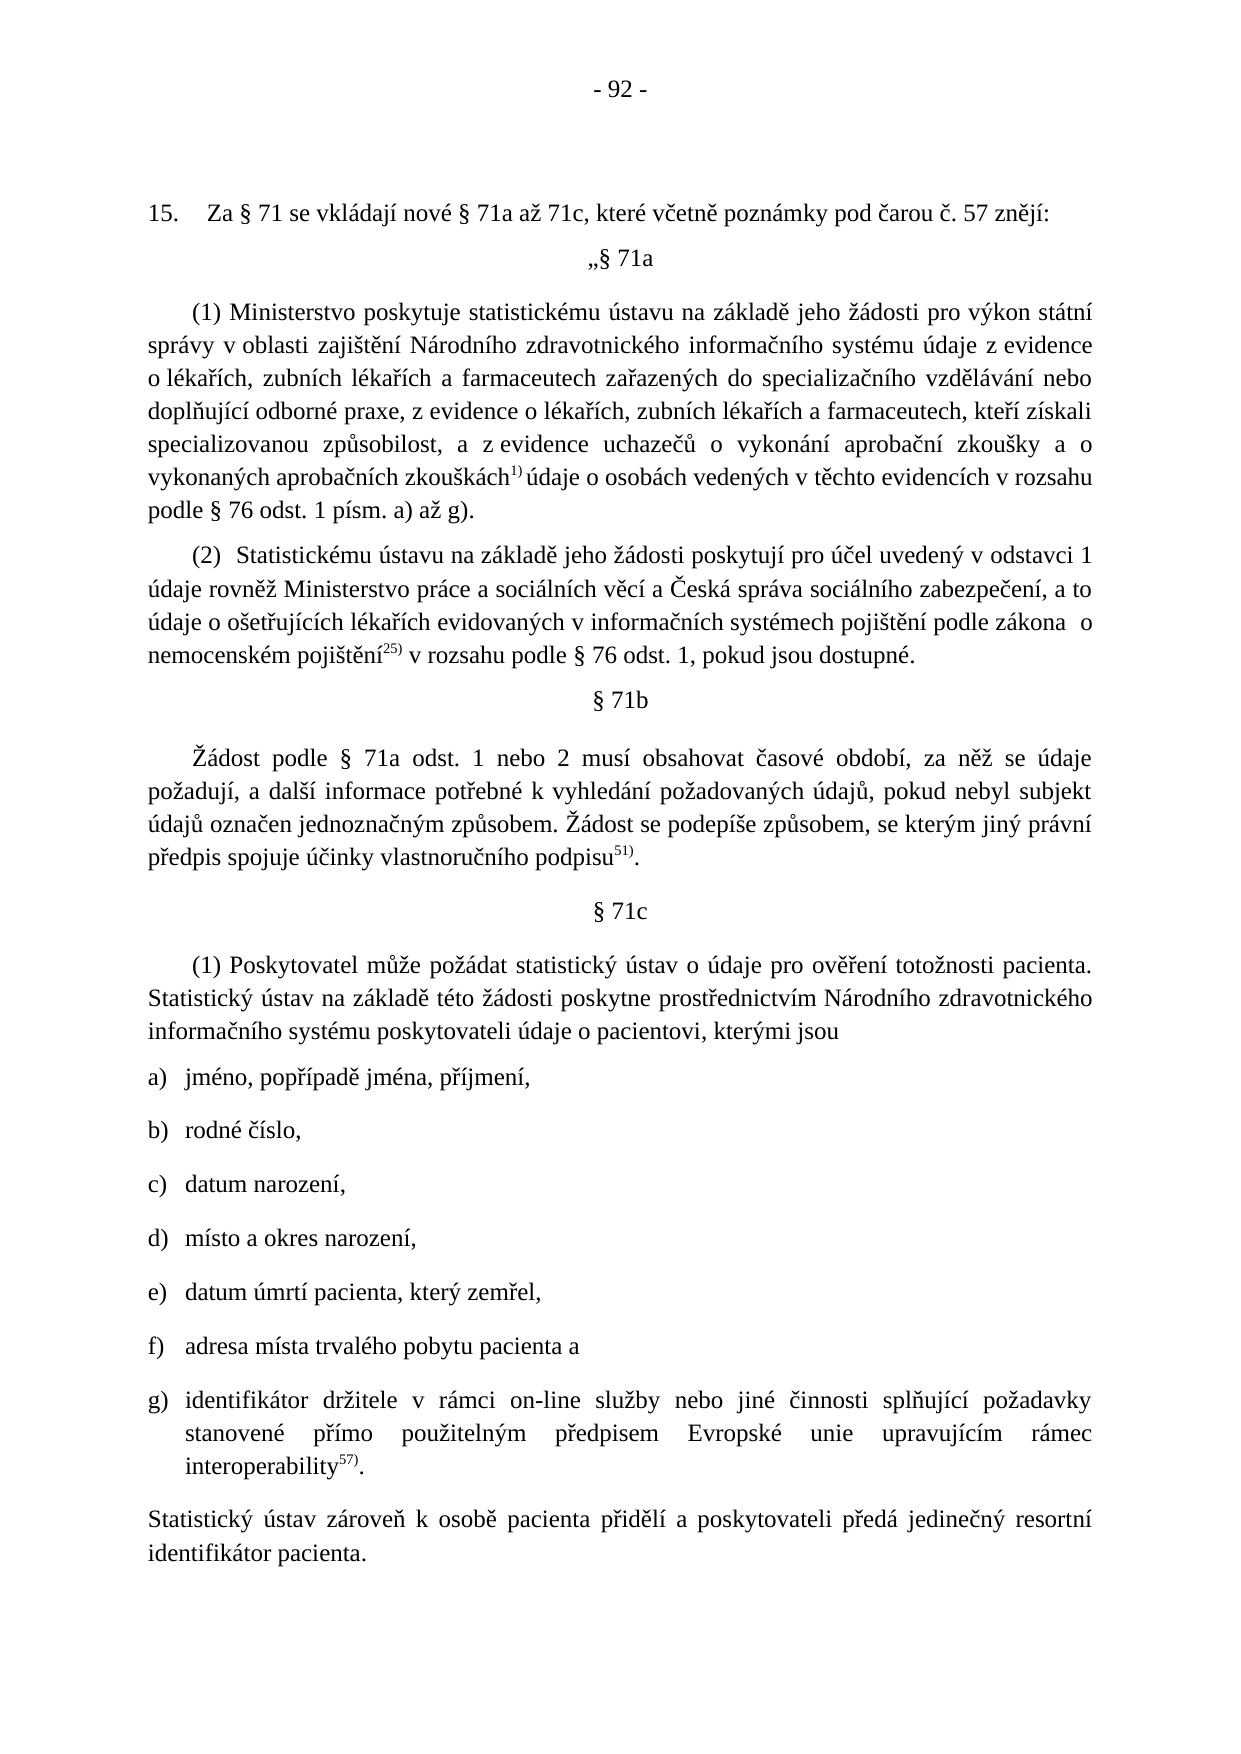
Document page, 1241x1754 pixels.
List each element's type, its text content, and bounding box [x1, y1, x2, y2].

text b) rodné číslo, [148, 1115, 1093, 1144]
list Ministerstvo poskytuje statistickému ústavu na základě jeho žádosti pro výkon státní správy v oblasti zajištění Národního zdravotnického informačního systému údaje z evidence o lékařích, zubních lékařích a farmaceutech zařazených do specializačního vzdělávání nebo doplňující odborné praxe, z evidence o lékařích, zubních lékařích a farmaceutech, kteří získali specializovanou způsobilost, a z evidence uchazečů o vykonání aprobační zkoušky a o vykonaných aprobačních zkouškách1) údaje o osobách vedených v těchto evidencích v rozsahu podle § 76 odst. 1 písm. a) až g). [148, 297, 1093, 524]
text e) datum úmrtí pacienta, který zemřel, [148, 1277, 1093, 1306]
text „§ 71a [148, 243, 1093, 272]
list Statistickému ústavu na základě jeho žádosti poskytují pro účel uvedený v odstavci 1 údaje rovněž Ministerstvo práce a sociálních věcí a Česká správa sociálního zabezpečení, a to údaje o ošetřujících lékařích evidovaných v informačních systémech pojištění podle zákona o nemocenském pojištění25) v rozsahu podle § 76 odst. 1, pokud jsou dostupné. [148, 541, 1093, 668]
list Poskytovatel může požádat statistický ústav o údaje pro ověření totožnosti pacienta. Statistický ústav na základě této žádosti poskytne prostřednictvím Národního zdravotnického informačního systému poskytovateli údaje o pacientovi, kterými jsou [148, 950, 1093, 1045]
text § 71c [148, 896, 1093, 925]
text § 71b [148, 685, 1093, 714]
text d) místo a okres narození, [148, 1223, 1093, 1252]
text c) datum narození, [148, 1169, 1093, 1198]
text f) adresa místa trvalého pobytu pacienta a [148, 1331, 1093, 1359]
text Žádost podle § 71a odst. 1 nebo 2 musí obsahovat časové období, za něž se údaje požadují, a další informace potřebné k vyhledání požadovaných údajů, pokud nebyl subjekt údajů označen jednoznačným způsobem. Žádost se podepíše způsobem, se kterým jiný právní předpis spojuje účinky vlastnoručního podpisu51). [148, 743, 1093, 871]
text Statistický ústav zároveň k osobě pacienta přidělí a poskytovateli předá jedinečný resortní identifikátor pacienta. [148, 1504, 1093, 1566]
text g) identifikátor držitele v rámci on-line služby nebo jiné činnosti splňující požadavky stanovené přímo použitelným předpisem Evropské unie upravujícím rámec interoperability57). [148, 1385, 1093, 1479]
text Za § 71 se vkládají nové § 71a až 71c, které včetně poznámky pod čarou č. 57 znějí: [148, 198, 1093, 226]
text a) jméno, popřípadě jména, příjmení, [148, 1062, 1093, 1090]
